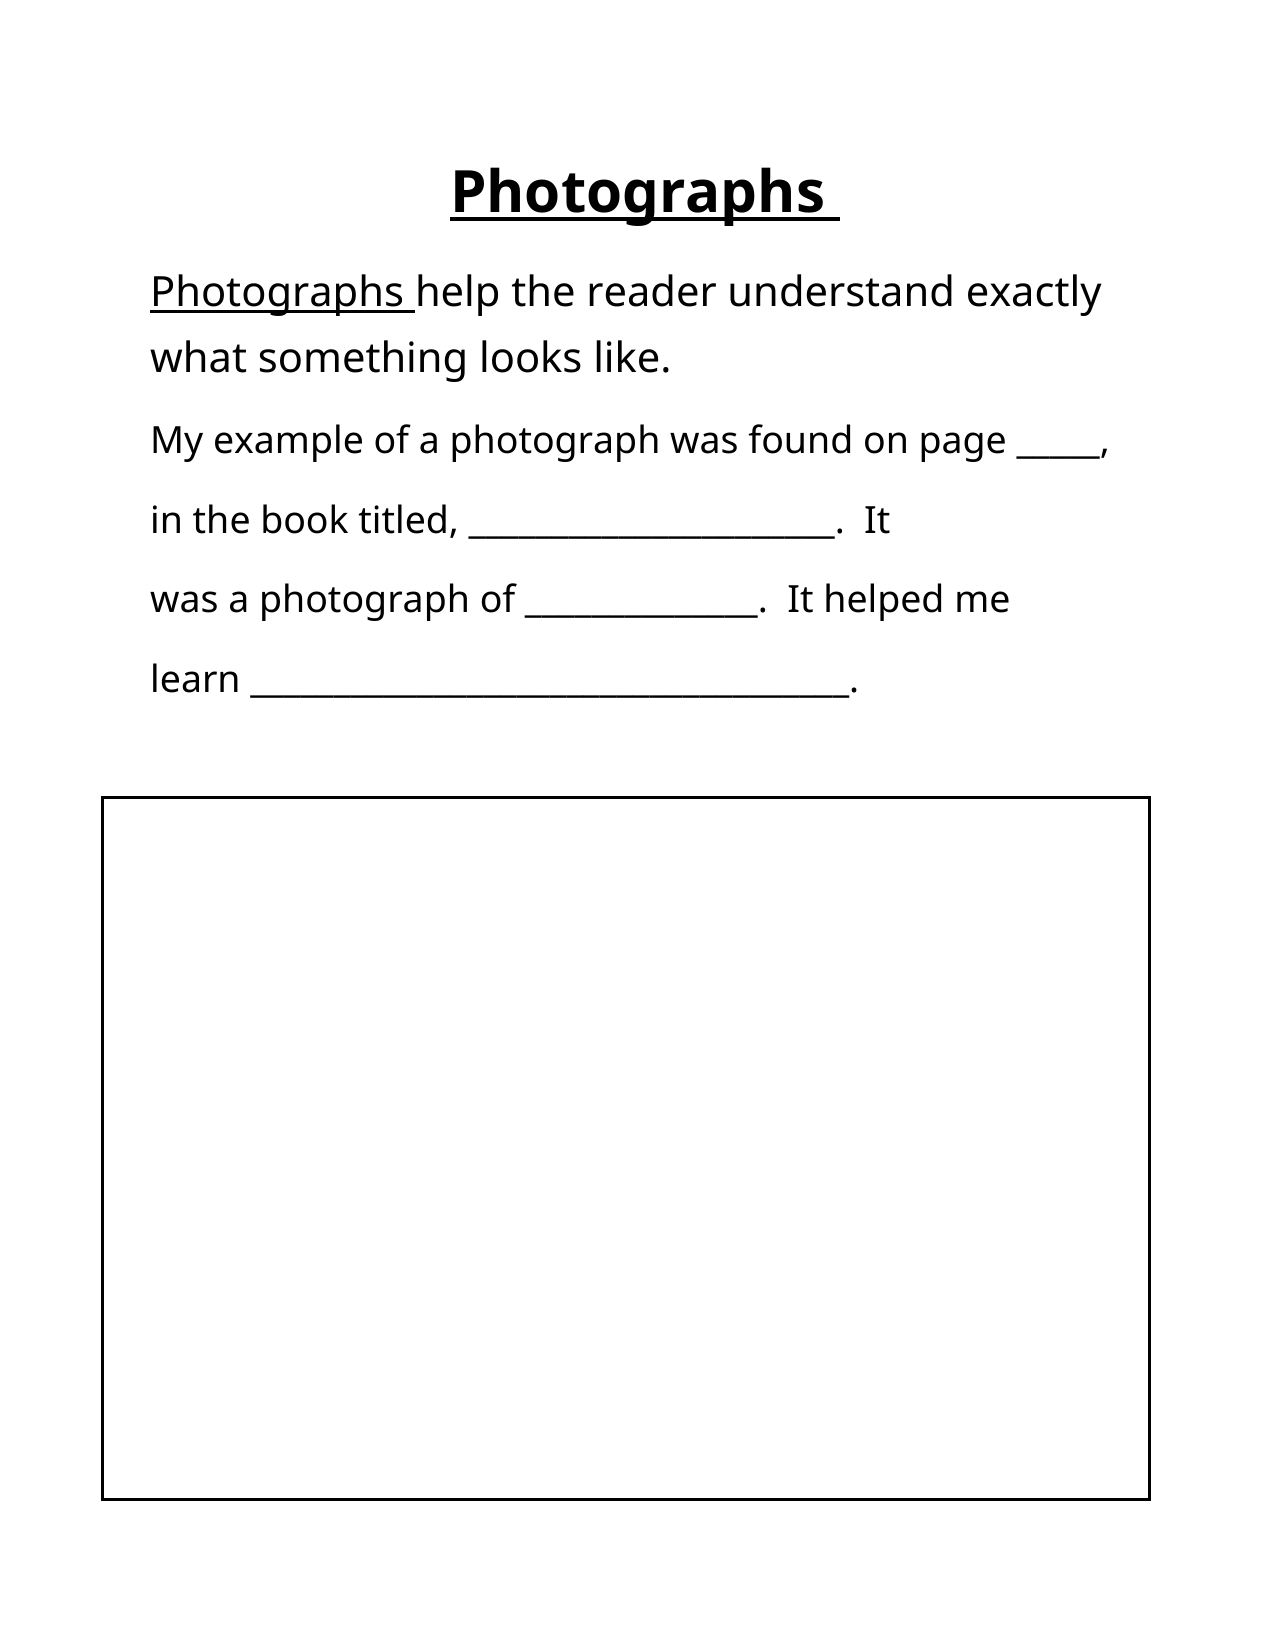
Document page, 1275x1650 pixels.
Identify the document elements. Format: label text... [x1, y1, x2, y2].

text in the book titled, ______________________. It [150, 493, 1125, 544]
text Photographs [150, 150, 1125, 229]
text was a photograph of ______________. It helped me [150, 572, 1125, 623]
text learn ____________________________________. [150, 652, 1125, 703]
text Photographs help the reader understand exactly what something looks like. [150, 262, 1125, 384]
text My example of a photograph was found on page _____, [150, 413, 1125, 464]
